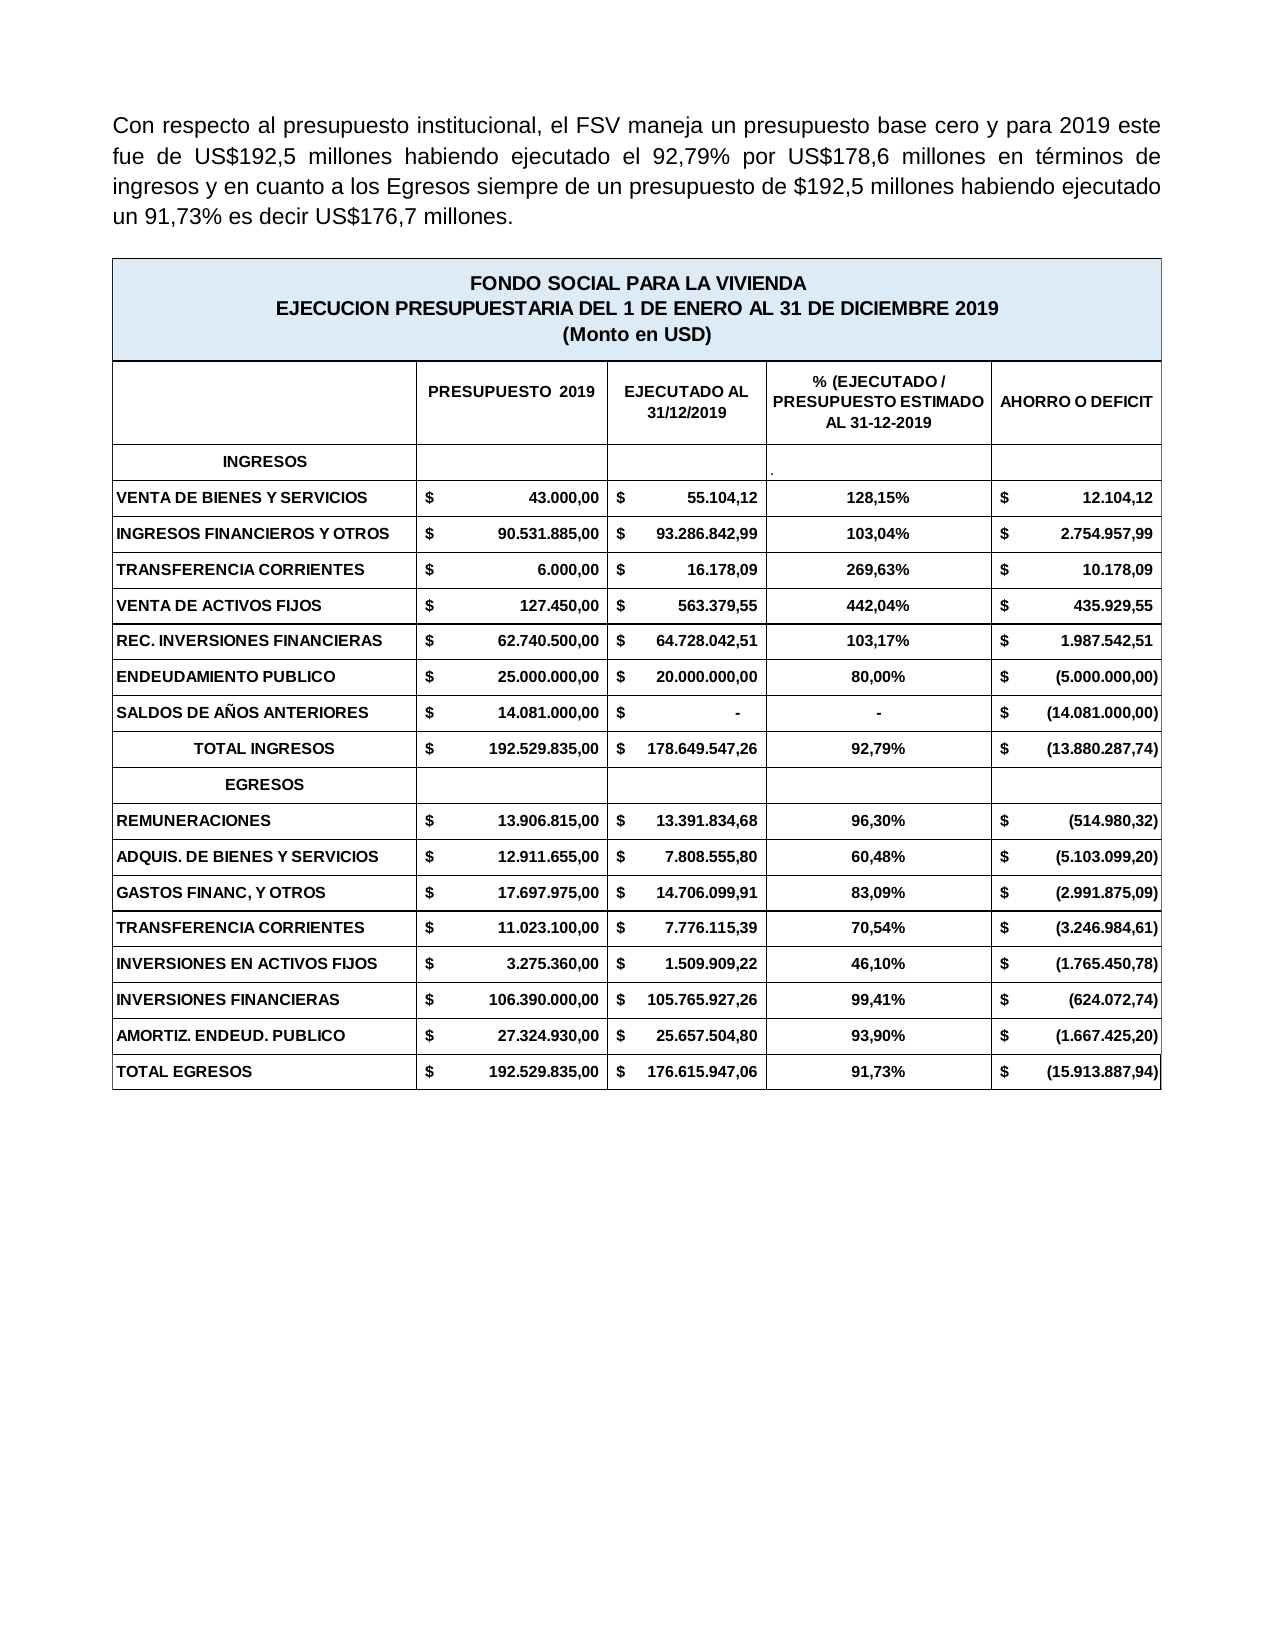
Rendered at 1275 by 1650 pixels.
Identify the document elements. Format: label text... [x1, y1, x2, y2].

list Con respecto al presupuesto institucional, el FSV maneja un presupuesto base cero y para 2019 este fue de US$192,5 millones habiendo ejecutado el 92,79% por US$178,6 millones en términos de ingresos y en cuanto a los Egresos siempre de un presupuesto de $192,5 millones habiendo ejecutado un 91,73% es decir US$176,7 millones. [112, 112, 1162, 229]
